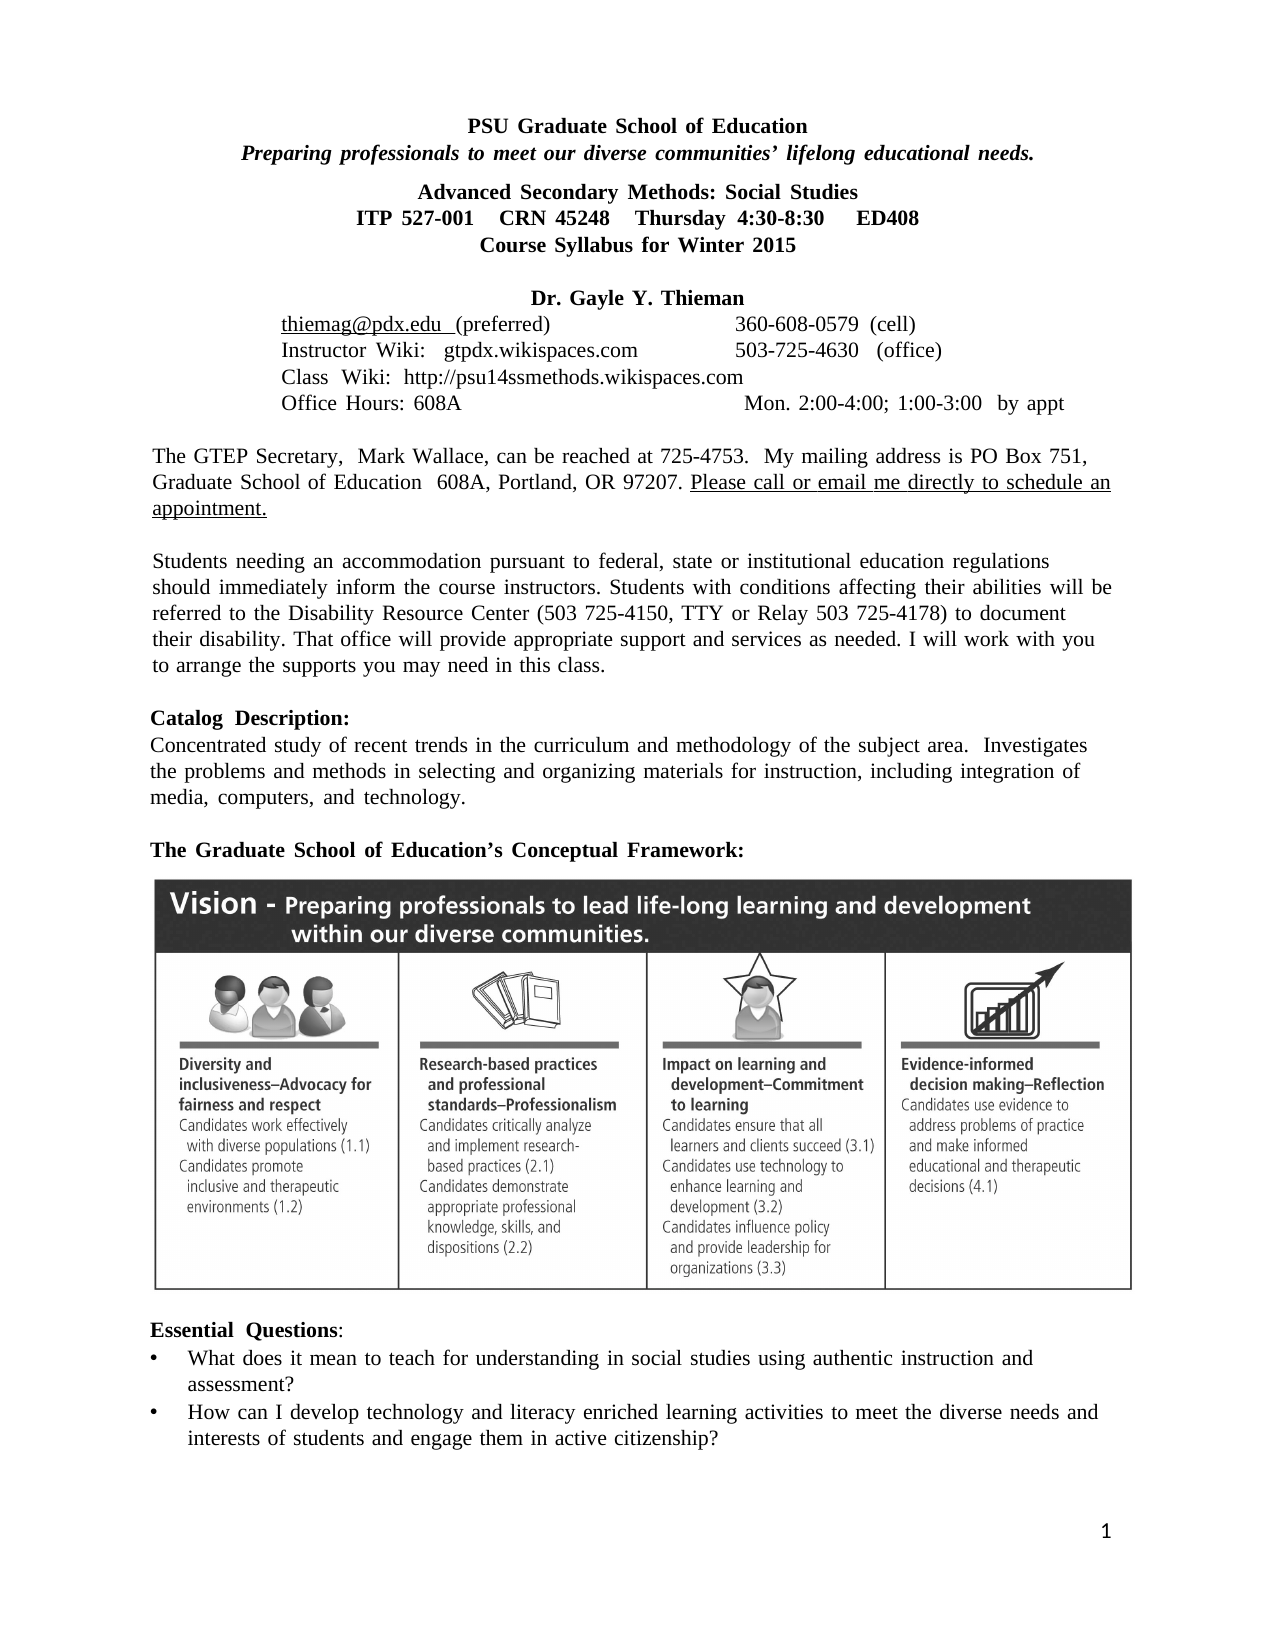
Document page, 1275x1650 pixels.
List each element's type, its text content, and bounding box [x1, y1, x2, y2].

text Concentrated study of recent trends in the curriculum and methodology of the subject area. Investigates the problems and methods in selecting and organizing materials for instruction, including integration of media, computers, and technology. [150, 732, 1112, 809]
text The GTEP Secretary, Mark Wallace, can be reached at 725-4753. My mailing address is PO Box 751, Graduate School of Education 608A, Portland, OR 97207. Please call or email me directly to schedule an appointment. [152, 443, 1124, 520]
subtitle Catalog Description: [150, 705, 1137, 731]
list How can I develop technology and literacy enriched learning activities to meet the diverse needs and interests of students and engage them in active citizenship? [150, 1398, 1112, 1451]
list What does it mean to teach for understanding in social studies using authentic instruction and assessment? [150, 1344, 1044, 1397]
text Course Syllabus for Winter 2015 [139, 232, 1136, 257]
text Office Hours: 608A Mon. 2:00-4:00; 1:00-3:00 by appt [152, 390, 1137, 415]
text Preparing professionals to meet our diverse communities’ lifelong educational needs. [139, 140, 1136, 165]
text Essential Questions: [150, 1317, 1137, 1342]
text ITP 527-001 CRN 45248 Thursday 4:30-8:30 ED408 [139, 205, 1135, 230]
text Dr. Gayle Y. Thieman [139, 285, 1135, 310]
text Students needing an accommodation pursuant to federal, state or institutional education regulations should immediately inform the course instructors. Students with conditions affecting their abilities will be referred to the Disability Resource Center (503 725-4150, TTY or Relay 503 725-4178) to document their disability. That office will provide appropriate support and services as needed. I will work with you to arrange the supports you may need in this class. [152, 548, 1124, 678]
subtitle Advanced Secondary Methods: Social Studies [139, 179, 1136, 204]
subtitle The Graduate School of Education’s Conceptual Framework: [150, 837, 1137, 862]
subtitle PSU Graduate School of Education [139, 113, 1135, 138]
text thiemag@pdx.edu (preferred) 360-608-0579 (cell) Instructor Wiki: gtpdx.wikispaces.com 503-725-4630 (office) Class Wiki: http://psu14ssmethods.wikispaces.com [281, 311, 945, 389]
picture [150, 876, 1135, 1294]
